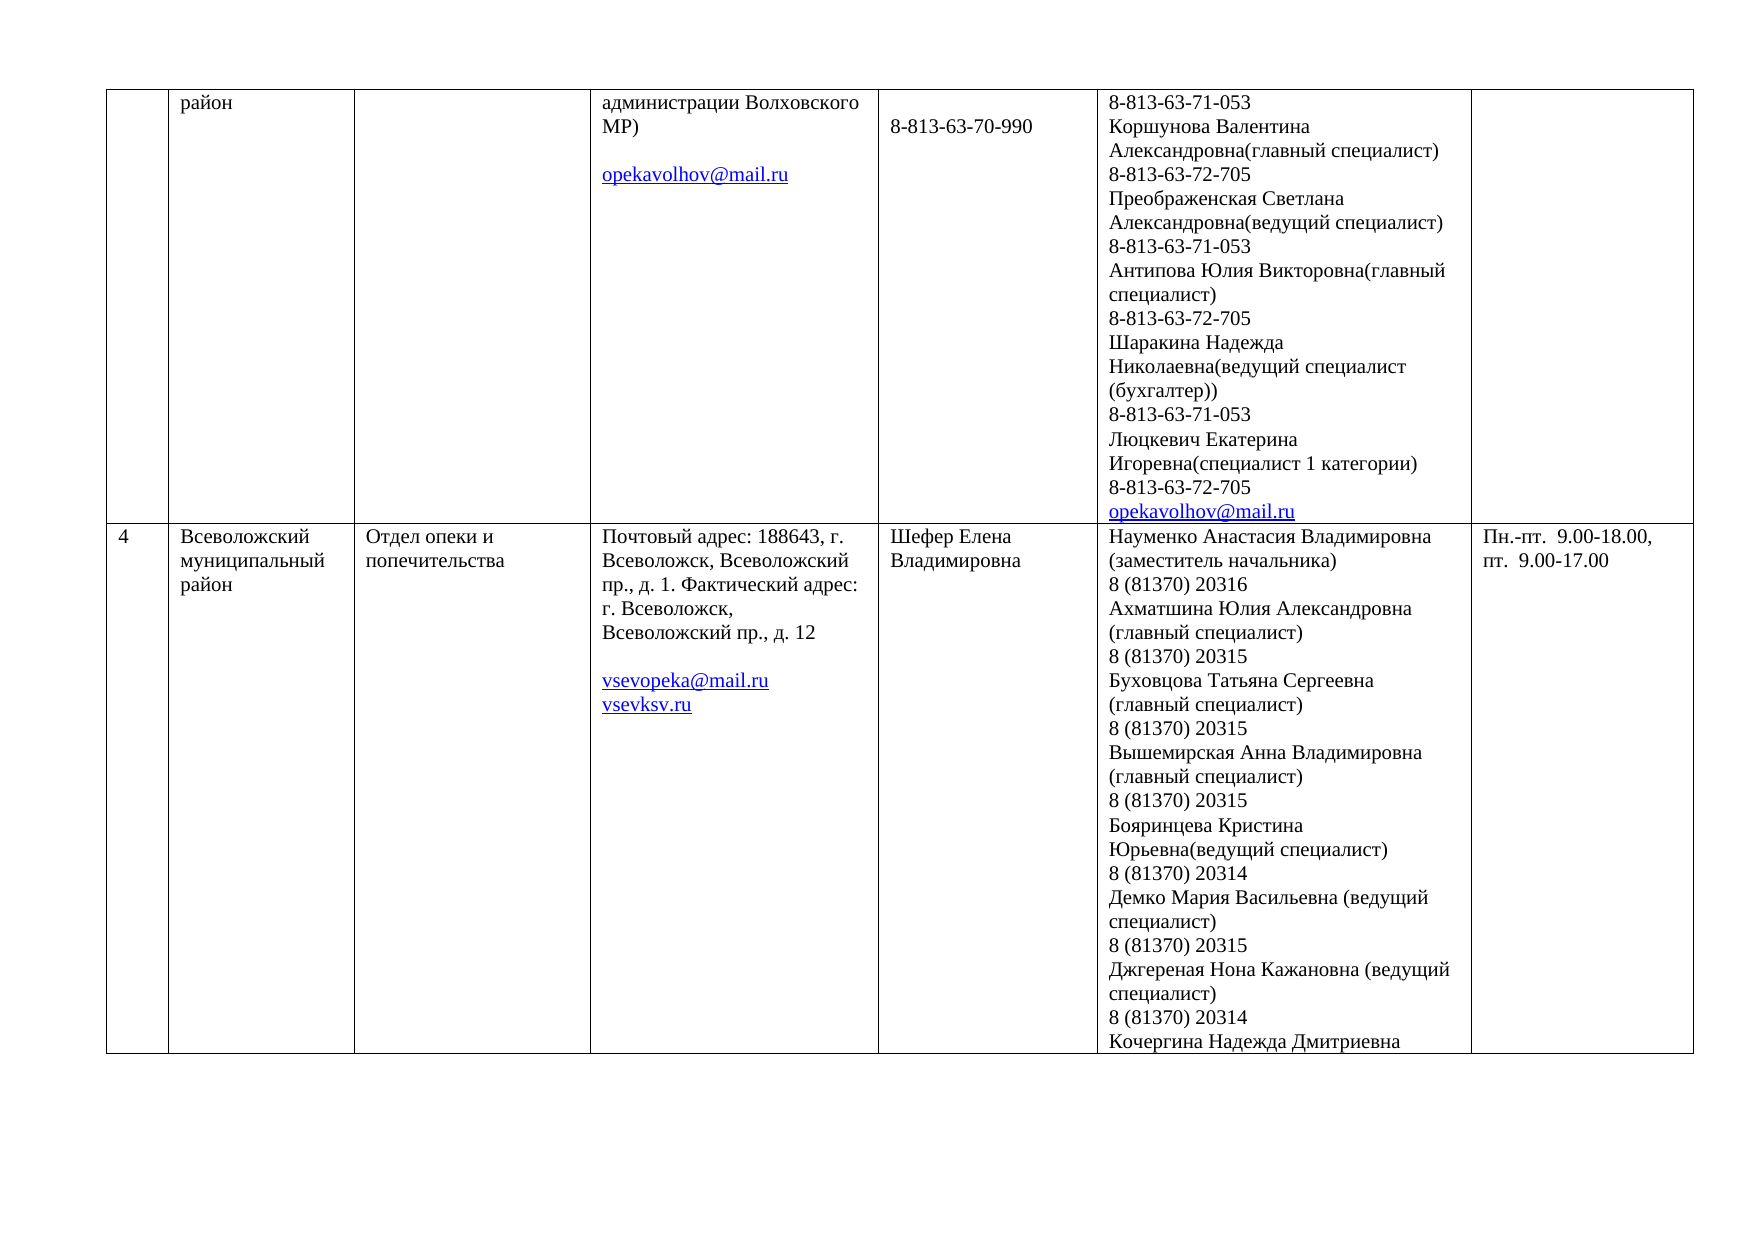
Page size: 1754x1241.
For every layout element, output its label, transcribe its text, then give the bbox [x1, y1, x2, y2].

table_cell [169, 524, 354, 1053]
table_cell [1472, 524, 1693, 1053]
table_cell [169, 90, 354, 523]
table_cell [591, 524, 878, 1053]
table_cell 3 [107, 90, 168, 523]
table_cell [355, 90, 590, 523]
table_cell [879, 524, 1097, 1053]
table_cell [355, 524, 590, 1053]
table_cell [879, 90, 1097, 523]
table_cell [1098, 524, 1471, 1053]
table_cell 4 [107, 524, 168, 1053]
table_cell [1472, 90, 1693, 523]
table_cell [591, 90, 878, 523]
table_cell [1098, 90, 1471, 523]
